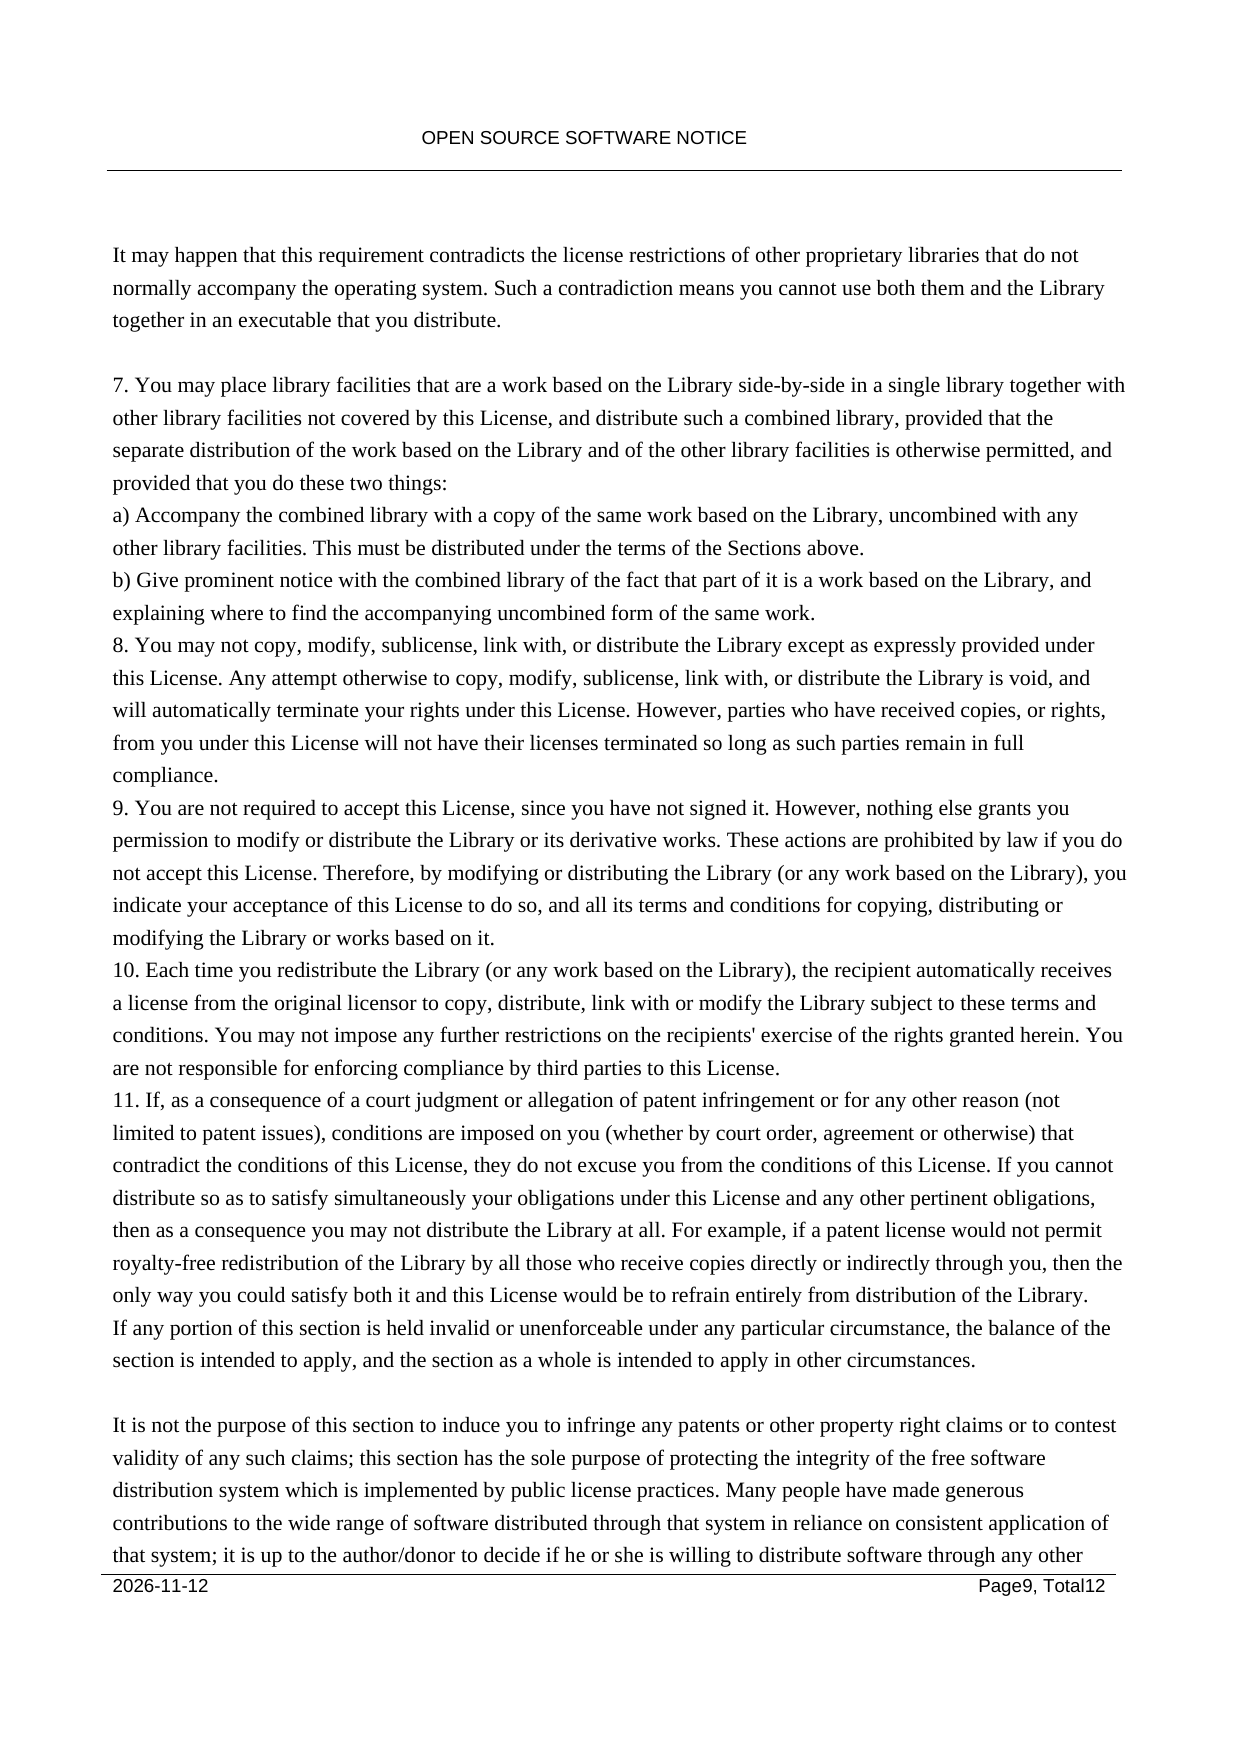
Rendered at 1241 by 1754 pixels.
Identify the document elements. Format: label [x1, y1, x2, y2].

text [112, 206, 1128, 1571]
